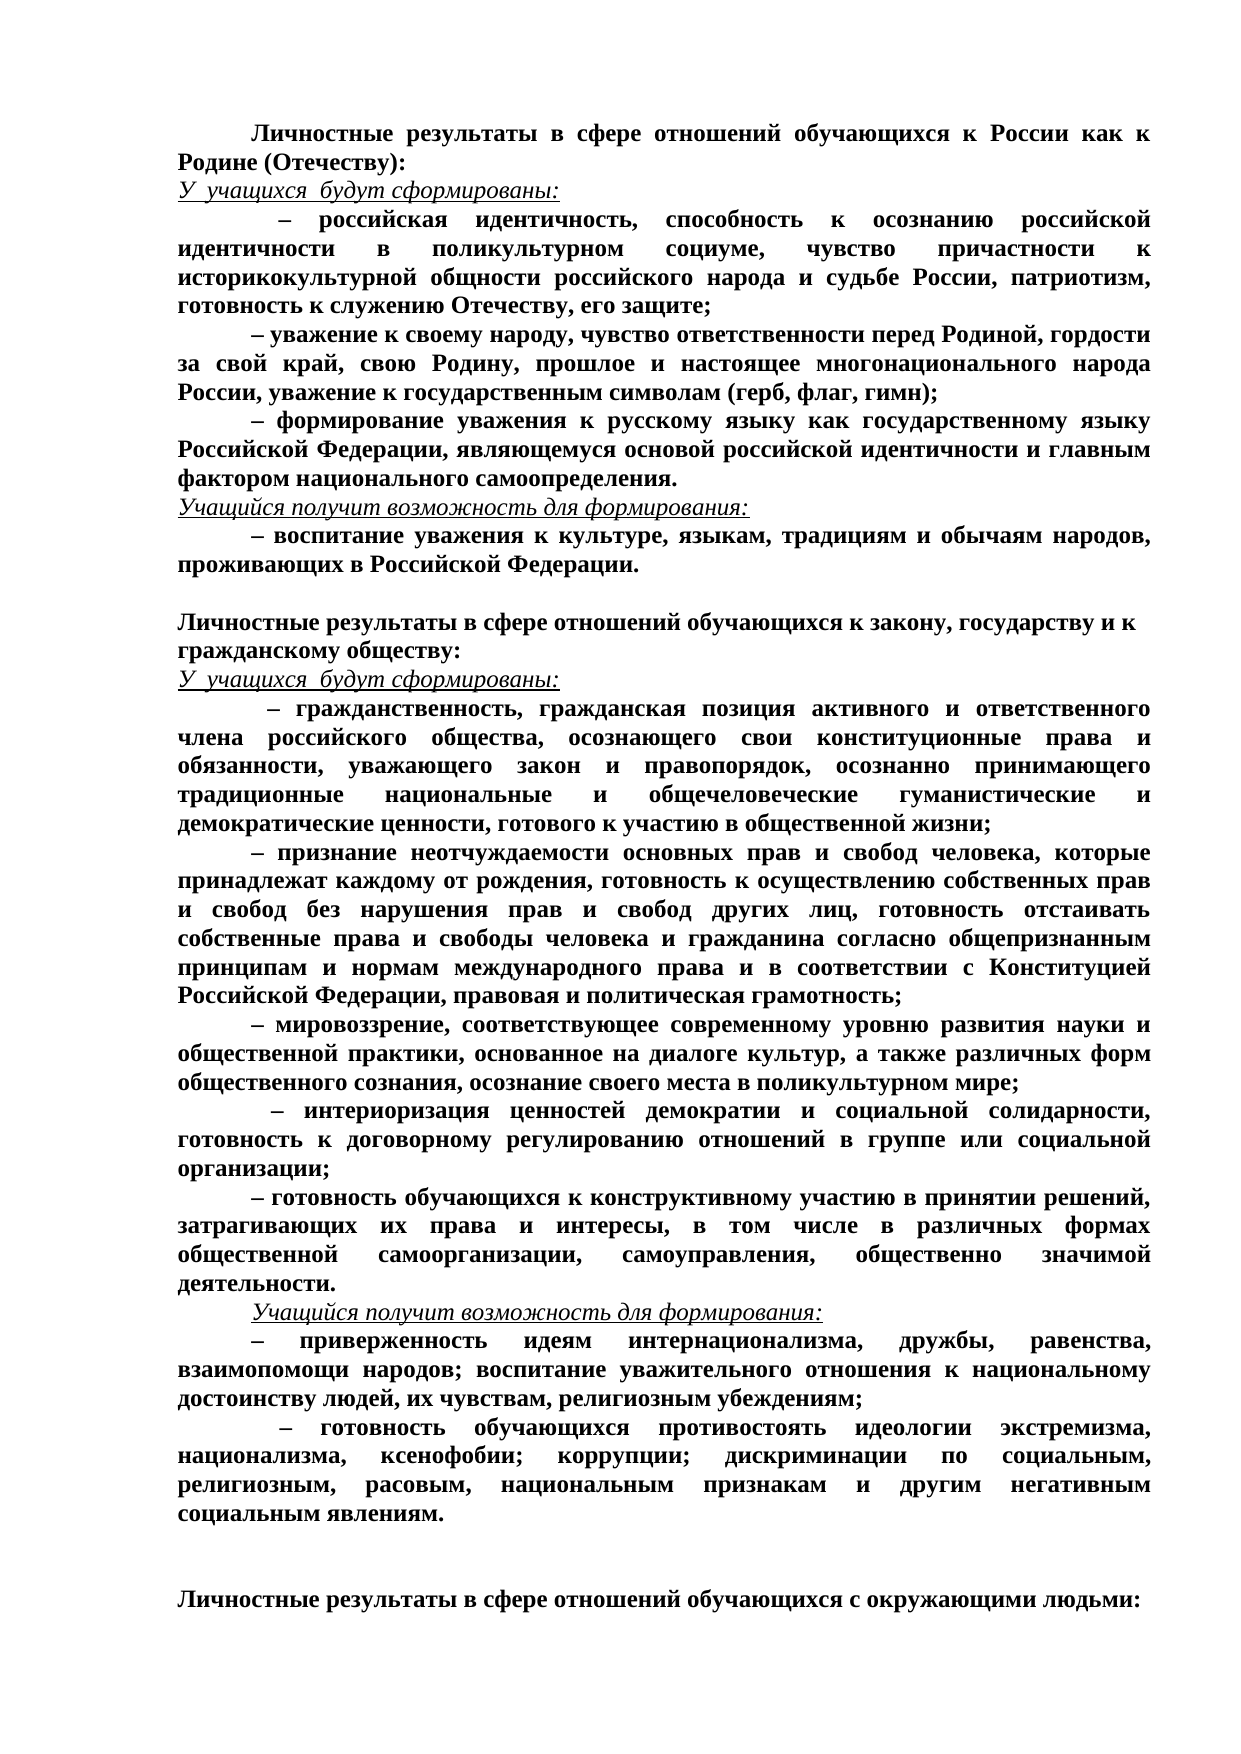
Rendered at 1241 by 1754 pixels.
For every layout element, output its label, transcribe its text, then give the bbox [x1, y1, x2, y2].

subtitle – готовность обучающихся противостоять идеологии экстремизма, национализма, ксенофобии; коррупции; дискриминации по социальным, религиозным, расовым, национальным признакам и другим негативным социальным явлениям. [177, 1412, 1152, 1527]
text Личностные результаты в сфере отношений обучающихся к закону, государству и к гражданскому обществу: [177, 607, 1152, 664]
text У учащихся будут сформированы: [177, 176, 1152, 204]
subtitle Учащийся получит возможность для формирования: [177, 1297, 1152, 1326]
subtitle – воспитание уважения к культуре, языкам, традициям и обычаям народов, проживающих в Российской Федерации. [177, 521, 1152, 578]
subtitle – интериоризация ценностей демократии и социальной солидарности, готовность к договорному регулированию отношений в группе или социальной организации; [177, 1096, 1152, 1182]
subtitle – мировоззрение, соответствующее современному уровню развития науки и общественной практики, основанное на диалоге культур, а также различных форм общественного сознания, осознание своего места в поликультурном мире; [177, 1009, 1152, 1096]
subtitle – приверженность идеям интернационализма, дружбы, равенства, взаимопомощи народов; воспитание уважительного отношения к национальному достоинству людей, их чувствам, религиозным убеждениям; [177, 1326, 1152, 1412]
subtitle Личностные результаты в сфере отношений обучающихся к России как к Родине (Отечеству): [177, 118, 1152, 176]
text Личностные результаты в сфере отношений обучающихся с окружающими людьми: [177, 1584, 1152, 1613]
text Учащийся получит возможность для формирования: [177, 492, 1152, 521]
subtitle – формирование уважения к русскому языку как государственному языку Российской Федерации, являющемуся основой российской идентичности и главным фактором национального самоопределения. [177, 406, 1152, 492]
text У учащихся будут сформированы: [177, 664, 1152, 693]
subtitle – готовность обучающихся к конструктивному участию в принятии решений, затрагивающих их права и интересы, в том числе в различных формах общественной самоорганизации, самоуправления, общественно значимой деятельности. [177, 1182, 1152, 1297]
subtitle – российская идентичность, способность к осознанию российской идентичности в поликультурном социуме, чувство причастности к историкокультурной общности российского народа и судьбе России, патриотизм, готовность к служению Отечеству, его защите; [177, 204, 1152, 319]
subtitle – уважение к своему народу, чувство ответственности перед Родиной, гордости за свой край, свою Родину, прошлое и настоящее многонационального народа России, уважение к государственным символам (герб, флаг, гимн); [177, 319, 1152, 406]
subtitle – признание неотчуждаемости основных прав и свобод человека, которые принадлежат каждому от рождения, готовность к осуществлению собственных прав и свобод без нарушения прав и свобод других лиц, готовность отстаивать собственные права и свободы человека и гражданина согласно общепризнанным принципам и нормам международного права и в соответствии с Конституцией Российской Федерации, правовая и политическая грамотность; [177, 837, 1152, 1009]
subtitle – гражданственность, гражданская позиция активного и ответственного члена российского общества, осознающего свои конституционные права и обязанности, уважающего закон и правопорядок, осознанно принимающего традиционные национальные и общечеловеческие гуманистические и демократические ценности, готового к участию в общественной жизни; [177, 693, 1152, 837]
